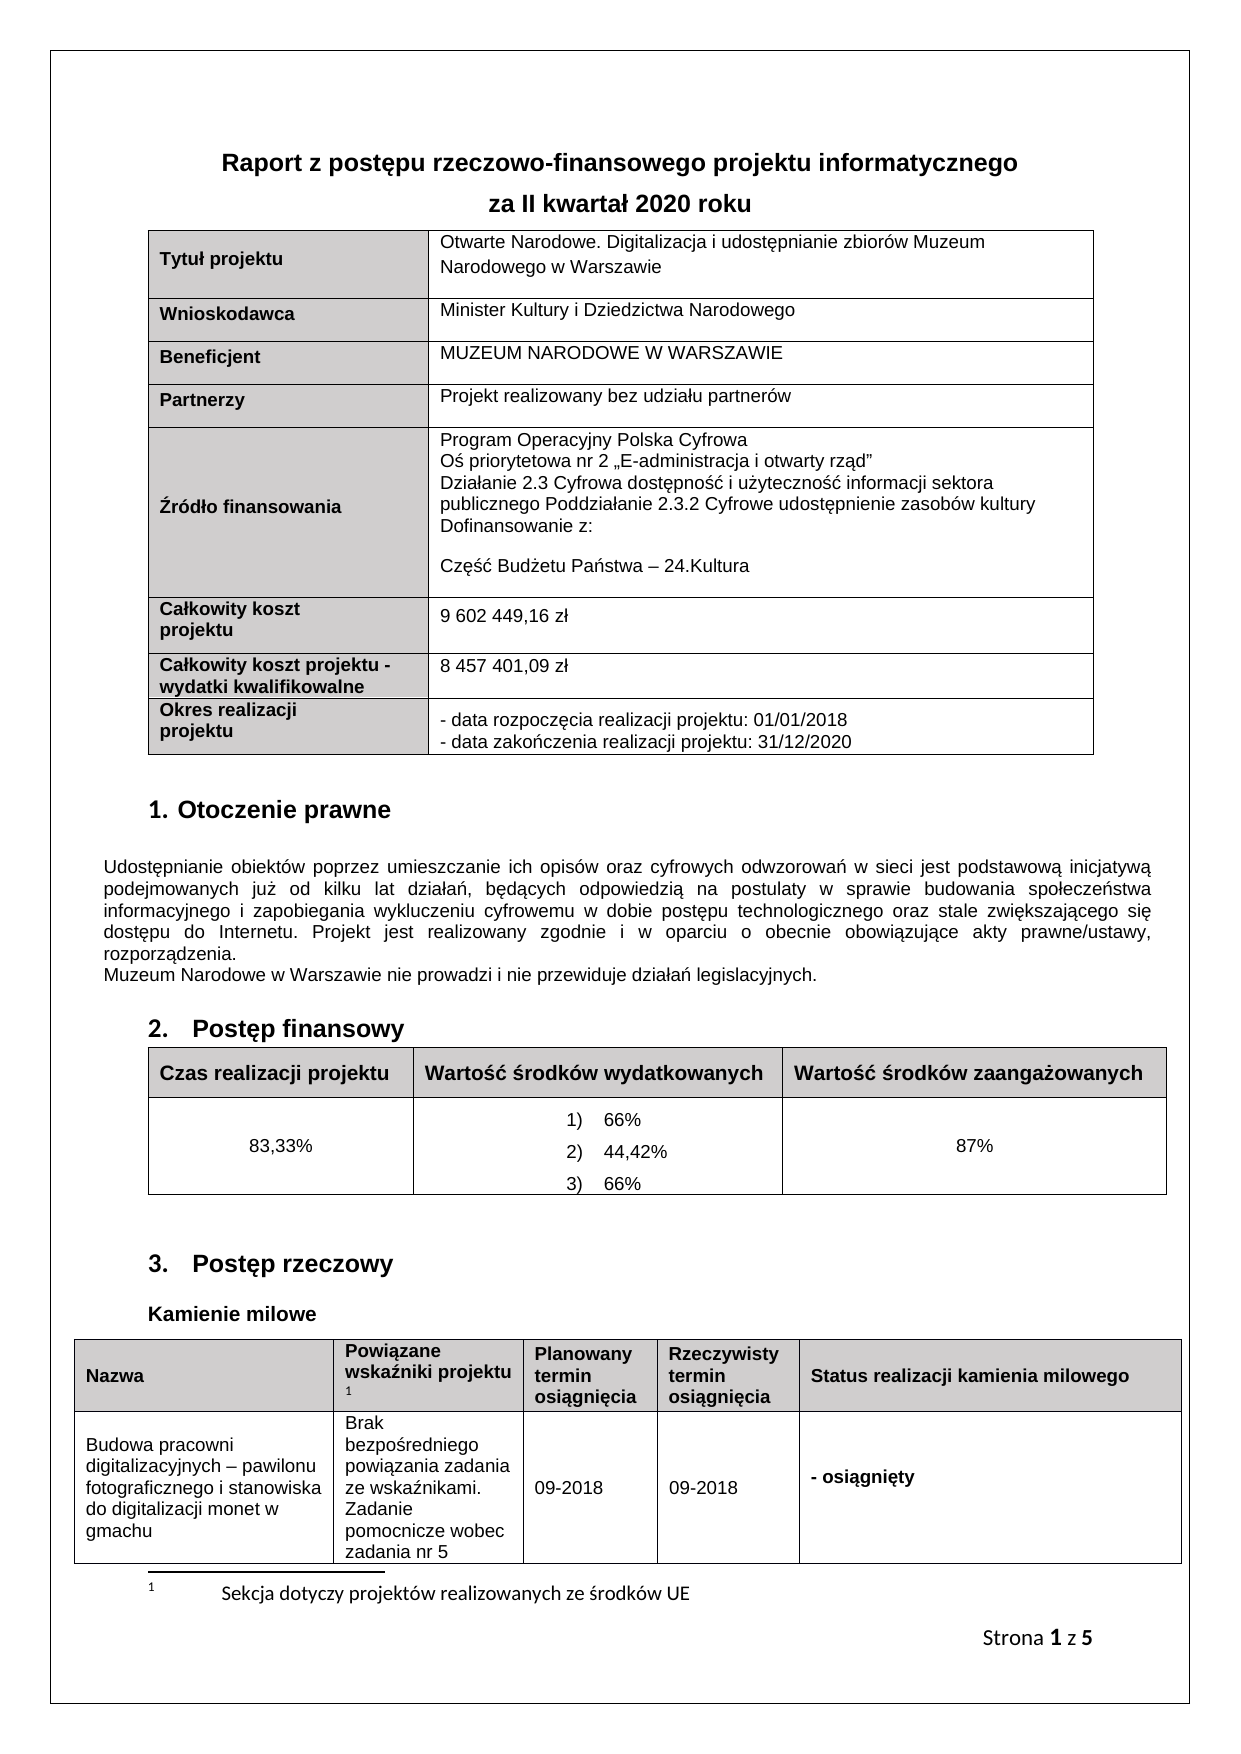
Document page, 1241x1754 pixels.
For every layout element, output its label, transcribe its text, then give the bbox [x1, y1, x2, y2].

text Kamienie milowe [148, 1302, 1093, 1326]
table_header Planowany termin osiągnięcia [524, 1340, 657, 1411]
subtitle Postęp finansowy [148, 1011, 1093, 1044]
table_cell 87% [783, 1098, 1166, 1194]
table_cell MUZEUM NARODOWE W WARSZAWIE [429, 342, 1093, 384]
table_cell Partnerzy [149, 385, 428, 427]
table_cell Minister Kultury i Dziedzictwa Narodowego [429, 299, 1093, 341]
subtitle Postęp rzeczowy [148, 1246, 1093, 1279]
table_cell 09-2018 [524, 1412, 657, 1563]
table_header Powiązane wskaźniki projektu [334, 1340, 523, 1411]
table_cell Całkowity koszt projektu [149, 598, 428, 653]
table_cell 83,33% [149, 1098, 413, 1194]
table_cell 09-2018 [658, 1412, 799, 1563]
table_header Rzeczywisty termin osiągnięcia [658, 1340, 799, 1411]
text Udostępnianie obiektów poprzez umieszczanie ich opisów oraz cyfrowych odwzorowań w sieci jest podstawową inicjatywą podejmowanych już od kilku lat działań, będących odpowiedzią na postulaty w sprawie budowania społeczeństwa informacyjnego i zapobiegania wykluczeniu cyfrowemu w dobie postępu technologicznego oraz stale zwiększającego się dostępu do Internetu. Projekt jest realizowany zgodnie i w oparciu o obecnie obowiązujące akty prawne/ustawy, rozporządzenia. [103, 856, 1152, 964]
text Muzeum Narodowe w Warszawie nie prowadzi i nie przewiduje działań legislacyjnych. [103, 964, 1152, 986]
table_header Otwarte Narodowe. Digitalizacja i udostępnianie zbiorów Muzeum Narodowego w Warszawie [429, 231, 1093, 298]
table_header Status realizacji kamienia milowego [800, 1340, 1181, 1411]
table_cell Wnioskodawca [149, 299, 428, 341]
table_header Wartość środków zaangażowanych [783, 1048, 1166, 1097]
table_cell Projekt realizowany bez udziału partnerów [429, 385, 1093, 427]
table_cell Brak bezpośredniego powiązania zadania ze wskaźnikami. Zadanie pomocnicze wobec zadania nr 5 [334, 1412, 523, 1563]
table_cell Źródło finansowania [149, 428, 428, 597]
table_cell Całkowity koszt projektu - wydatki kwalifikowalne [149, 654, 428, 697]
subtitle Raport z postępu rzeczowo-finansowego projektu informatycznego [148, 147, 1093, 176]
subtitle Otoczenie prawne [148, 793, 1063, 826]
table_header Wartość środków wydatkowanych [414, 1048, 782, 1097]
table_cell Beneficjent [149, 342, 428, 384]
table_cell 8 457 401,09 zł [429, 654, 1093, 697]
table_cell - data rozpoczęcia realizacji projektu: 01/01/2018 - data zakończenia realizacji projektu: 31/12/2020 [429, 699, 1093, 754]
table_header Tytuł projektu [149, 231, 428, 298]
table_header Czas realizacji projektu [149, 1048, 413, 1097]
table_header Nazwa [75, 1340, 333, 1411]
table_cell 66% 44,42% 66% [414, 1098, 782, 1194]
table_cell - osiągnięty [800, 1412, 1181, 1563]
table_cell Budowa pracowni digitalizacyjnych – pawilonu fotograficznego i stanowiska do digitalizacji monet w gmachu [75, 1412, 333, 1563]
table_cell Program Operacyjny Polska Cyfrowa Oś priorytetowa nr 2 „E-administracja i otwarty rząd” Działanie 2.3 Cyfrowa dostępność i użyteczność informacji sektora publicznego Poddziałanie 2.3.2 Cyfrowe udostępnienie zasobów kultury Dofinansowanie z: Część Budżetu Państwa – 24.Kultura [429, 428, 1093, 597]
table_cell 9 602 449,16 zł [429, 598, 1093, 653]
table_cell Okres realizacji projektu [149, 699, 428, 754]
subtitle za II kwartał 2020 roku [148, 189, 1093, 217]
